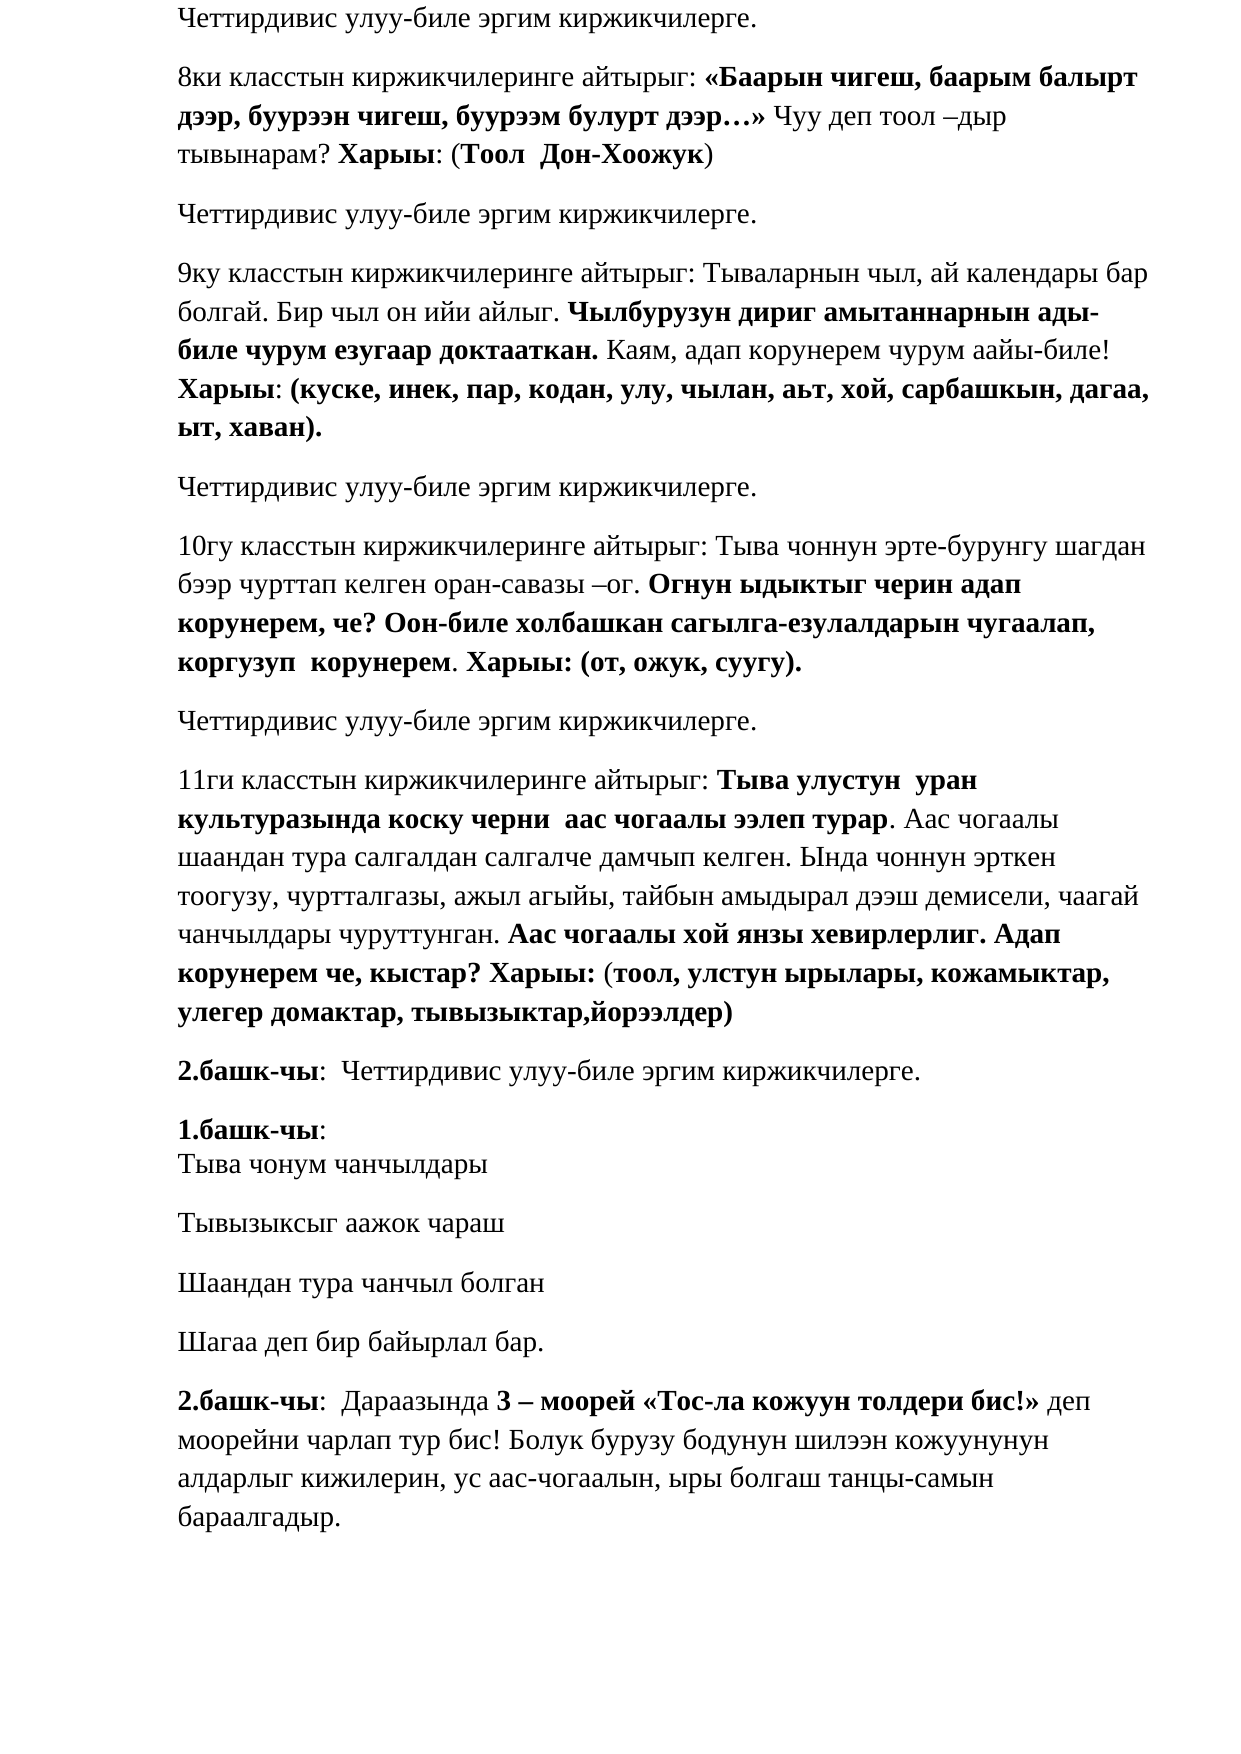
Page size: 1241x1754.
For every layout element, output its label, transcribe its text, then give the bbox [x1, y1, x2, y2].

text Шаандан тура чанчыл болган [177, 1265, 1152, 1298]
text 11ги класстын киржикчилеринге айтырыг: Тыва улустун уран культуразында коску черни аас чогаалы ээлеп турар. Аас чогаалы шаандан тура салгалдан салгалче дамчып келген. Ында чоннун эрткен тоогузу, чуртталгазы, ажыл агыйы, тайбын амыдырал дээш демисели, чаагай чанчылдары чуруттунган. Аас чогаалы хой янзы хевирлерлиг. Адап корунерем че, кыстар? Харыы: (тоол, улстун ырылары, кожамыктар, улегер домактар, тывызыктар,йорээлдер) [177, 762, 1152, 1027]
text 2.башк-чы: Дараазында 3 – моорей «Тос-ла кожуун толдери бис!» деп моорейни чарлап тур бис! Болук бурузу бодунун шилээн кожуунунун алдарлыг кижилерин, ус аас-чогаалын, ыры болгаш танцы-самын бараалгадыр. [177, 1383, 1152, 1533]
text 1.башк-чы: [177, 1112, 1152, 1146]
text 2.башк-чы: Четтирдивис улуу-биле эргим киржикчилерге. [177, 1053, 1152, 1087]
text Тывызыксыг аажок чараш [177, 1205, 1152, 1239]
text Шагаа деп бир байырлал бар. [177, 1324, 1152, 1358]
text Четтирдивис улуу-биле эргим киржикчилерге. [177, 196, 1152, 229]
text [177, 0, 1152, 33]
text 9ку класстын киржикчилеринге айтырыг: Тываларнын чыл, ай календары бар болгай. Бир чыл он ийи айлыг. Чылбурузун дириг амытаннарнын ады-биле чурум езугаар доктааткан. Каям, адап корунерем чурум аайы-биле! Харыы: (куске, инек, пар, кодан, улу, чылан, аьт, хой, сарбашкын, дагаа, ыт, хаван). [177, 255, 1152, 443]
text Четтирдивис улуу-биле эргим киржикчилерге. [177, 703, 1152, 737]
text Тыва чонум чанчылдары [177, 1146, 1152, 1179]
text 10гу класстын киржикчилеринге айтырыг: Тыва чоннун эрте-бурунгу шагдан бээр чурттап келген оран-савазы –ог. Огнун ыдыктыг черин адап корунерем, че? Оон-биле холбашкан сагылга-езулалдарын чугаалап, коргузуп корунерем. Харыы: (от, ожук, суугу). [177, 528, 1152, 677]
text 8ки класстын киржикчилеринге айтырыг: «Баарын чигеш, баарым балырт дээр, буурээн чигеш, буурээм булурт дээр…» Чуу деп тоол –дыр тывынарам? Харыы: (Тоол Дон-Хоожук) [177, 59, 1152, 170]
text Четтирдивис улуу-биле эргим киржикчилерге. [177, 469, 1152, 502]
